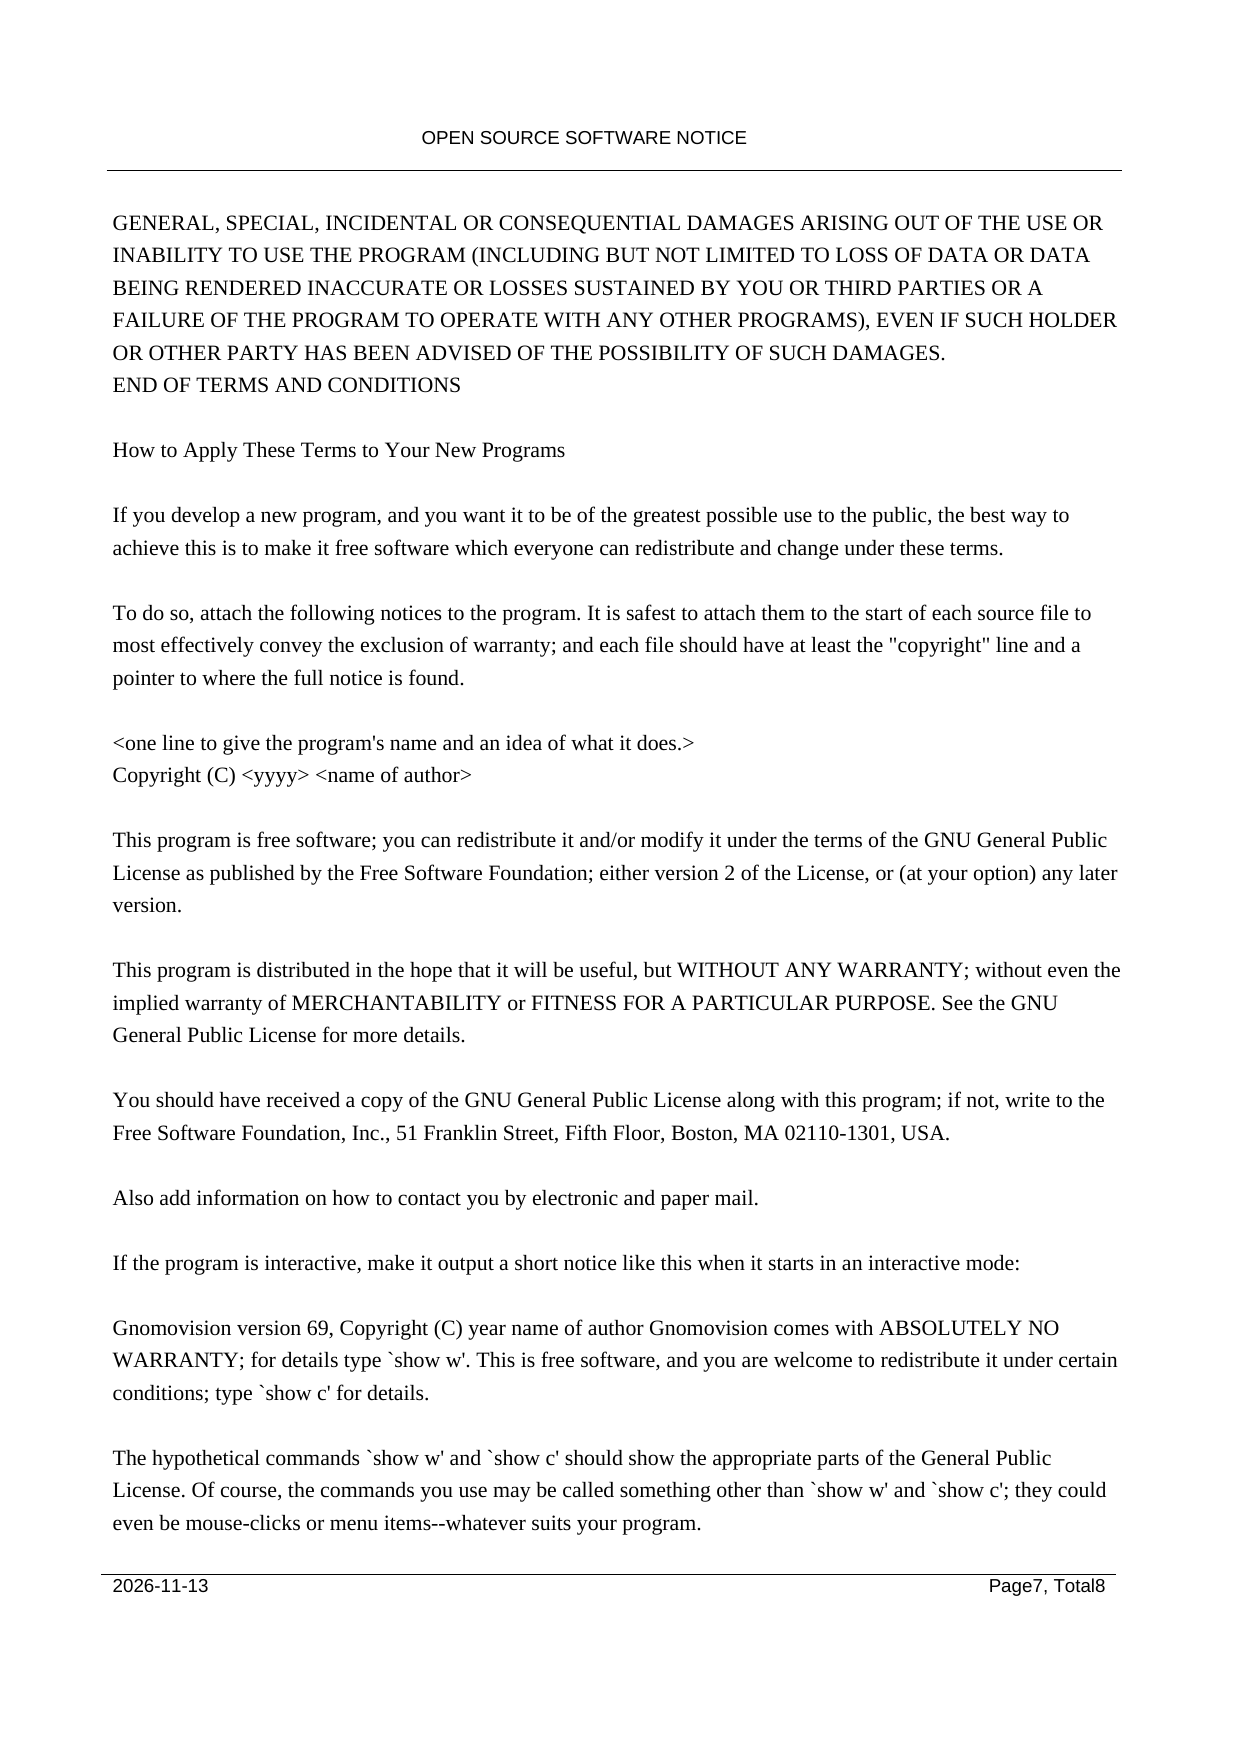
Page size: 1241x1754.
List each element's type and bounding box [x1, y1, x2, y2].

text [112, 206, 1128, 1539]
